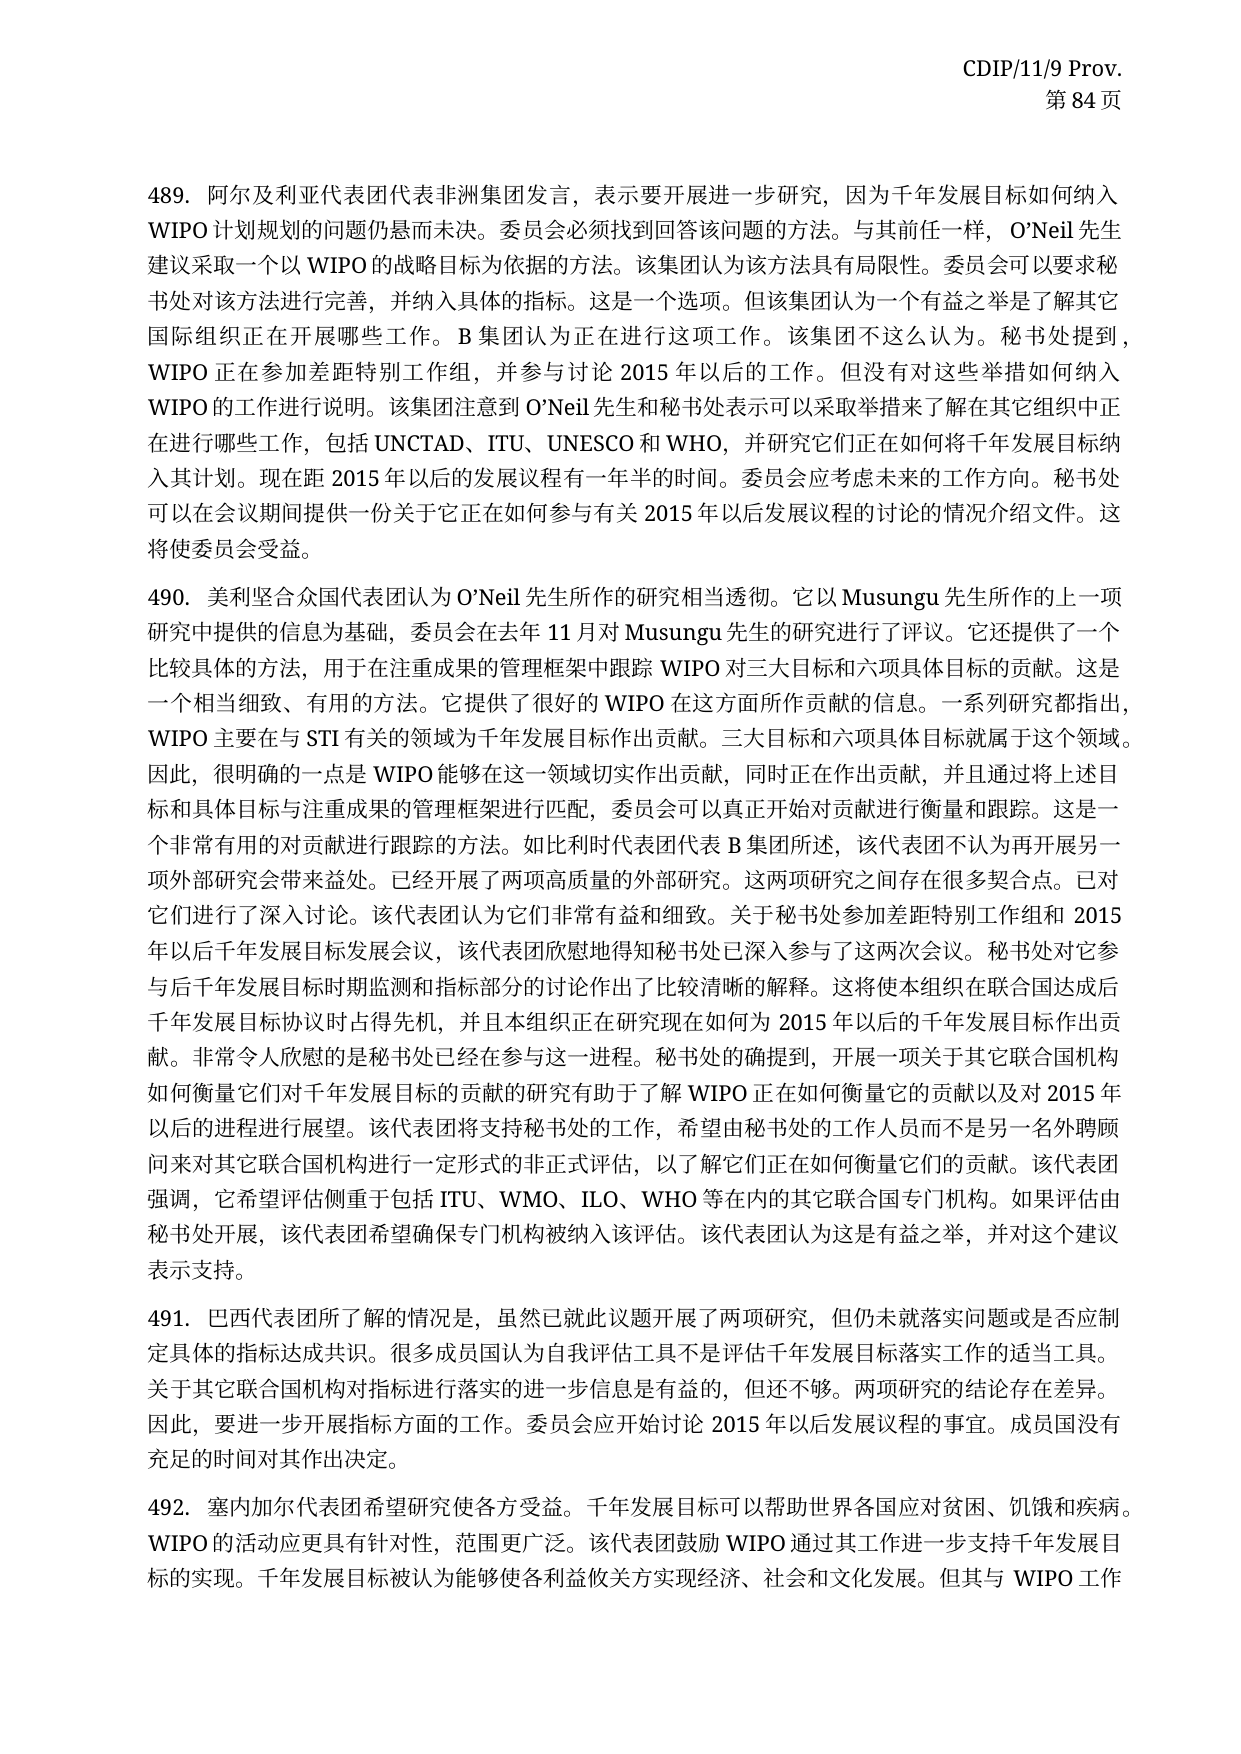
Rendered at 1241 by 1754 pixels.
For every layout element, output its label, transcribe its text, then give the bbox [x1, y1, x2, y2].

list 阿尔及利亚代表团代表非洲集团发言，表示要开展进一步研究，因为千年发展目标如何纳入WIPO计划规划的问题仍悬而未决。委员会必须找到回答该问题的方法。与其前任一样，O’Neil先生建议采取一个以WIPO的战略目标为依据的方法。该集团认为该方法具有局限性。委员会可以要求秘书处对该方法进行完善，并纳入具体的指标。这是一个选项。但该集团认为一个有益之举是了解其它国际组织正在开展哪些工作。B集团认为正在进行这项工作。该集团不这么认为。秘书处提到，WIPO正在参加差距特别工作组，并参与讨论2015年以后的工作。但没有对这些举措如何纳入WIPO的工作进行说明。该集团注意到O’Neil先生和秘书处表示可以采取举措来了解在其它组织中正在进行哪些工作，包括UNCTAD、ITU、UNESCO和WHO，并研究它们正在如何将千年发展目标纳入其计划。现在距2015年以后的发展议程有一年半的时间。委员会应考虑未来的工作方向。秘书处可以在会议期间提供一份关于它正在如何参与有关2015年以后发展议程的讨论的情况介绍文件。这将使委员会受益。 [148, 174, 1122, 564]
list 美利坚合众国代表团认为O’Neil先生所作的研究相当透彻。它以Musungu先生所作的上一项研究中提供的信息为基础，委员会在去年11月对Musungu先生的研究进行了评议。它还提供了一个比较具体的方法，用于在注重成果的管理框架中跟踪WIPO对三大目标和六项具体目标的贡献。这是一个相当细致、有用的方法。它提供了很好的WIPO在这方面所作贡献的信息。一系列研究都指出，WIPO主要在与STI有关的领域为千年发展目标作出贡献。三大目标和六项具体目标就属于这个领域。因此，很明确的一点是WIPO能够在这一领域切实作出贡献，同时正在作出贡献，并且通过将上述目标和具体目标与注重成果的管理框架进行匹配，委员会可以真正开始对贡献进行衡量和跟踪。这是一个非常有用的对贡献进行跟踪的方法。如比利时代表团代表B集团所述，该代表团不认为再开展另一项外部研究会带来益处。已经开展了两项高质量的外部研究。这两项研究之间存在很多契合点。已对它们进行了深入讨论。该代表团认为它们非常有益和细致。关于秘书处参加差距特别工作组和2015年以后千年发展目标发展会议，该代表团欣慰地得知秘书处已深入参与了这两次会议。秘书处对它参与后千年发展目标时期监测和指标部分的讨论作出了比较清晰的解释。这将使本组织在联合国达成后千年发展目标协议时占得先机，并且本组织正在研究现在如何为2015年以后的千年发展目标作出贡献。非常令人欣慰的是秘书处已经在参与这一进程。秘书处的确提到，开展一项关于其它联合国机构如何衡量它们对千年发展目标的贡献的研究有助于了解WIPO正在如何衡量它的贡献以及对2015年以后的进程进行展望。该代表团将支持秘书处的工作，希望由秘书处的工作人员而不是另一名外聘顾问来对其它联合国机构进行一定形式的非正式评估，以了解它们正在如何衡量它们的贡献。该代表团强调，它希望评估侧重于包括ITU、WMO、ILO、WHO等在内的其它联合国专门机构。如果评估由秘书处开展，该代表团希望确保专门机构被纳入该评估。该代表团认为这是有益之举，并对这个建议表示支持。 [148, 576, 1122, 1284]
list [148, 1487, 1122, 1593]
list 巴西代表团所了解的情况是，虽然已就此议题开展了两项研究，但仍未就落实问题或是否应制定具体的指标达成共识。很多成员国认为自我评估工具不是评估千年发展目标落实工作的适当工具。关于其它联合国机构对指标进行落实的进一步信息是有益的，但还不够。两项研究的结论存在差异。因此，要进一步开展指标方面的工作。委员会应开始讨论2015年以后发展议程的事宜。成员国没有充足的时间对其作出决定。 [148, 1297, 1122, 1474]
